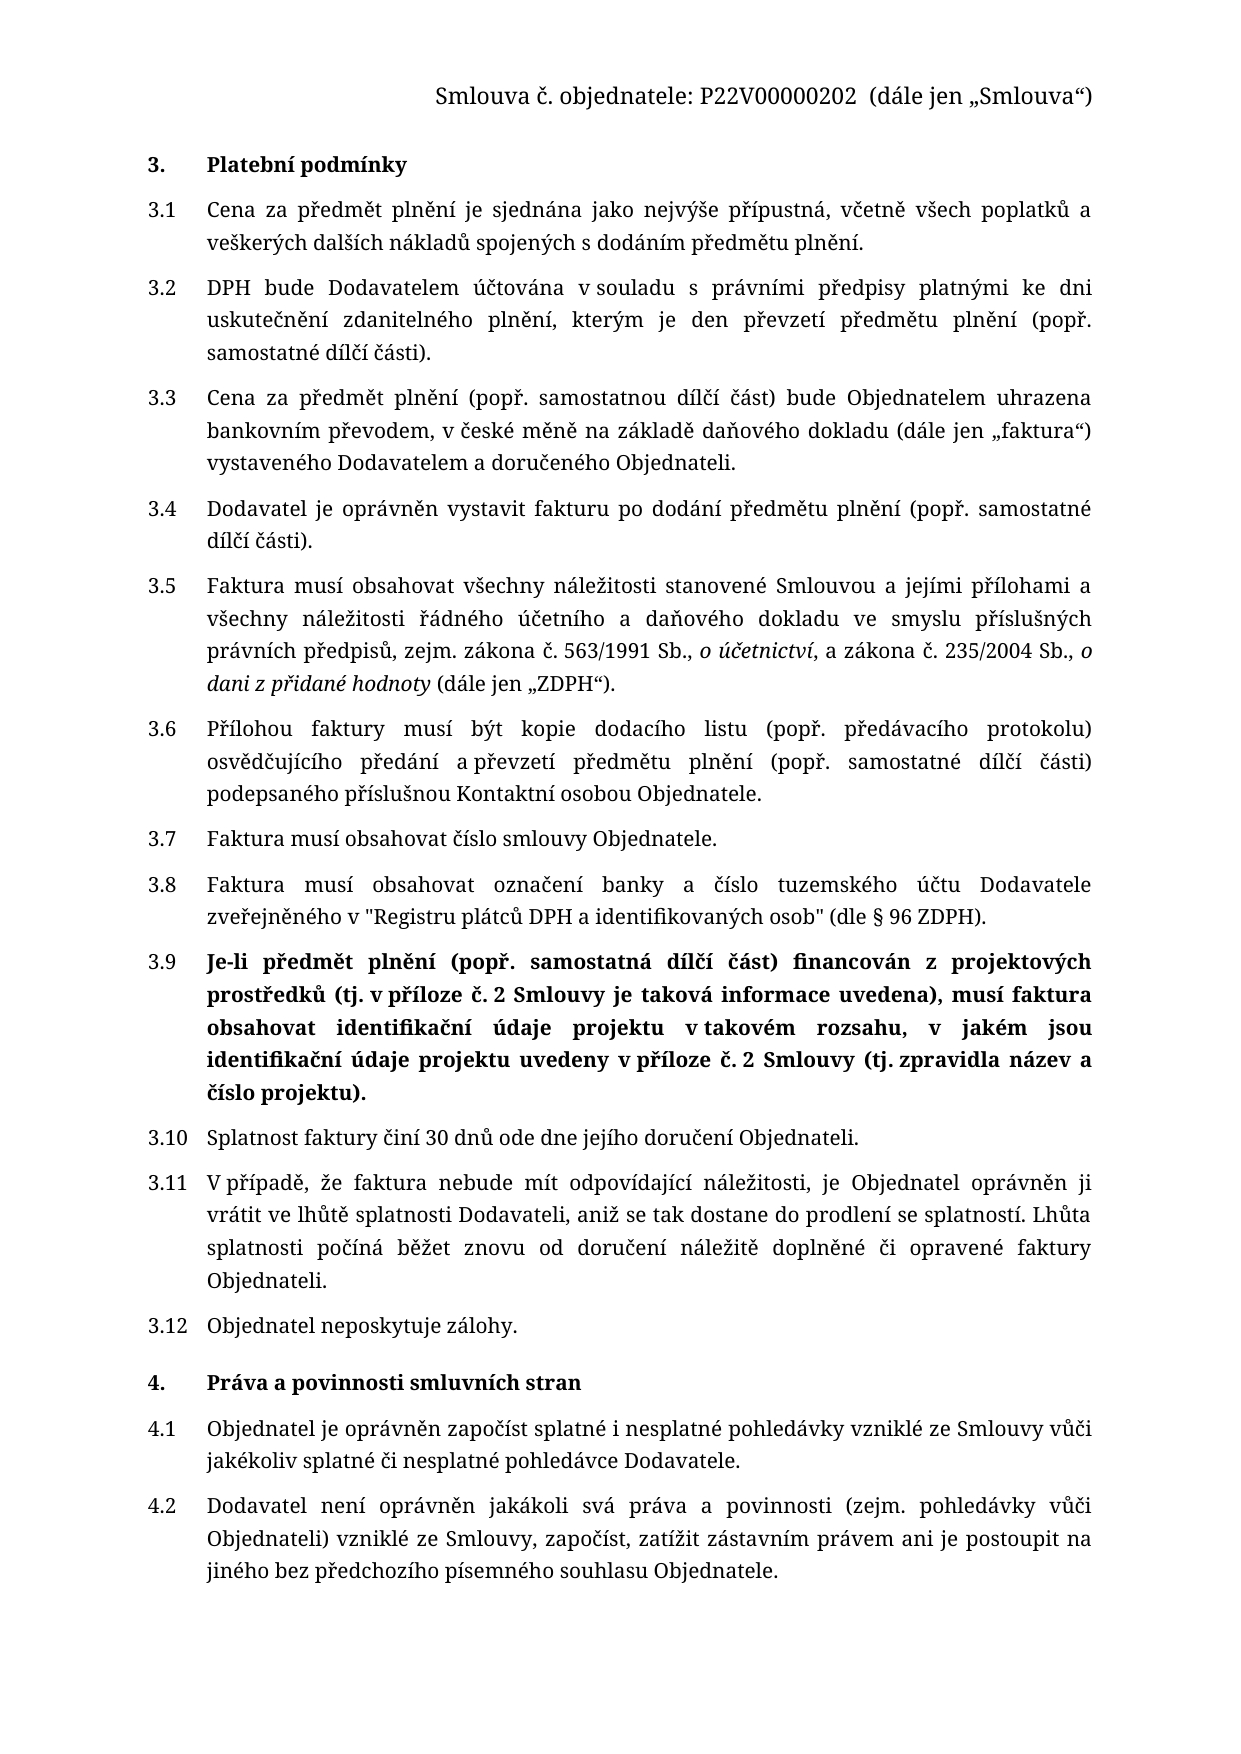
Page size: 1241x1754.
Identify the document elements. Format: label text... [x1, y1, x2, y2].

list Splatnost faktury činí 30 dnů ode dne jejího doručení Objednateli. [148, 1123, 1093, 1151]
list Dodavatel je oprávněn vystavit fakturu po dodání předmětu plnění (popř. samostatné dílčí části). [148, 494, 1093, 555]
list Je-li předmět plnění (popř. samostatná dílčí část) financován z projektových prostředků (tj. v příloze č. 2 Smlouvy je taková informace uvedena), musí faktura obsahovat identifikační údaje projektu v takovém rozsahu, v jakém jsou identifikační údaje projektu uvedeny v příloze č. 2 Smlouvy (tj. zpravidla název a číslo projektu). [148, 947, 1093, 1106]
list Faktura musí obsahovat všechny náležitosti stanovené Smlouvou a jejími přílohami a všechny náležitosti řádného účetního a daňového dokladu ve smyslu příslušných právních předpisů, zejm. zákona č. 563/1991 Sb., o účetnictví, a zákona č. 235/2004 Sb., o dani z přidané hodnoty (dále jen „ZDPH“). [148, 571, 1093, 698]
list Přílohou faktury musí být kopie dodacího listu (popř. předávacího protokolu) osvědčujícího předání a převzetí předmětu plnění (popř. samostatné dílčí části) podepsaného příslušnou Kontaktní osobou Objednatele. [148, 714, 1093, 808]
list Cena za předmět plnění (popř. samostatnou dílčí část) bude Objednatelem uhrazena bankovním převodem, v české měně na základě daňového dokladu (dále jen „faktura“) vystaveného Dodavatelem a doručeného Objednateli. [148, 383, 1093, 477]
list V případě, že faktura nebude mít odpovídající náležitosti, je Objednatel oprávněn ji vrátit ve lhůtě splatnosti Dodavateli, aniž se tak dostane do prodlení se splatností. Lhůta splatnosti počíná běžet znovu od doručení náležitě doplněné či opravené faktury Objednateli. [148, 1168, 1093, 1294]
list Faktura musí obsahovat číslo smlouvy Objednatele. [148, 824, 1093, 853]
list Faktura musí obsahovat označení banky a číslo tuzemského účtu Dodavatele zveřejněného v "Registru plátců DPH a identifikovaných osob" (dle § 96 ZDPH). [148, 870, 1093, 931]
list Dodavatel není oprávněn jakákoli svá práva a povinnosti (zejm. pohledávky vůči Objednateli) vzniklé ze Smlouvy, započíst, zatížit zástavním právem ani je postoupit na jiného bez předchozího písemného souhlasu Objednatele. [148, 1491, 1093, 1585]
list Objednatel neposkytuje zálohy. [148, 1311, 1093, 1339]
list Práva a povinnosti smluvních stran [148, 1368, 1093, 1397]
list Objednatel je oprávněn započíst splatné i nesplatné pohledávky vzniklé ze Smlouvy vůči jakékoliv splatné či nesplatné pohledávce Dodavatele. [148, 1414, 1093, 1475]
list Cena za předmět plnění je sjednána jako nejvýše přípustná, včetně všech poplatků a veškerých dalších nákladů spojených s dodáním předmětu plnění. [148, 195, 1093, 256]
list DPH bude Dodavatelem účtována v souladu s právními předpisy platnými ke dni uskutečnění zdanitelného plnění, kterým je den převzetí předmětu plnění (popř. samostatné dílčí části). [148, 273, 1093, 367]
list Platební podmínky [148, 150, 1093, 179]
